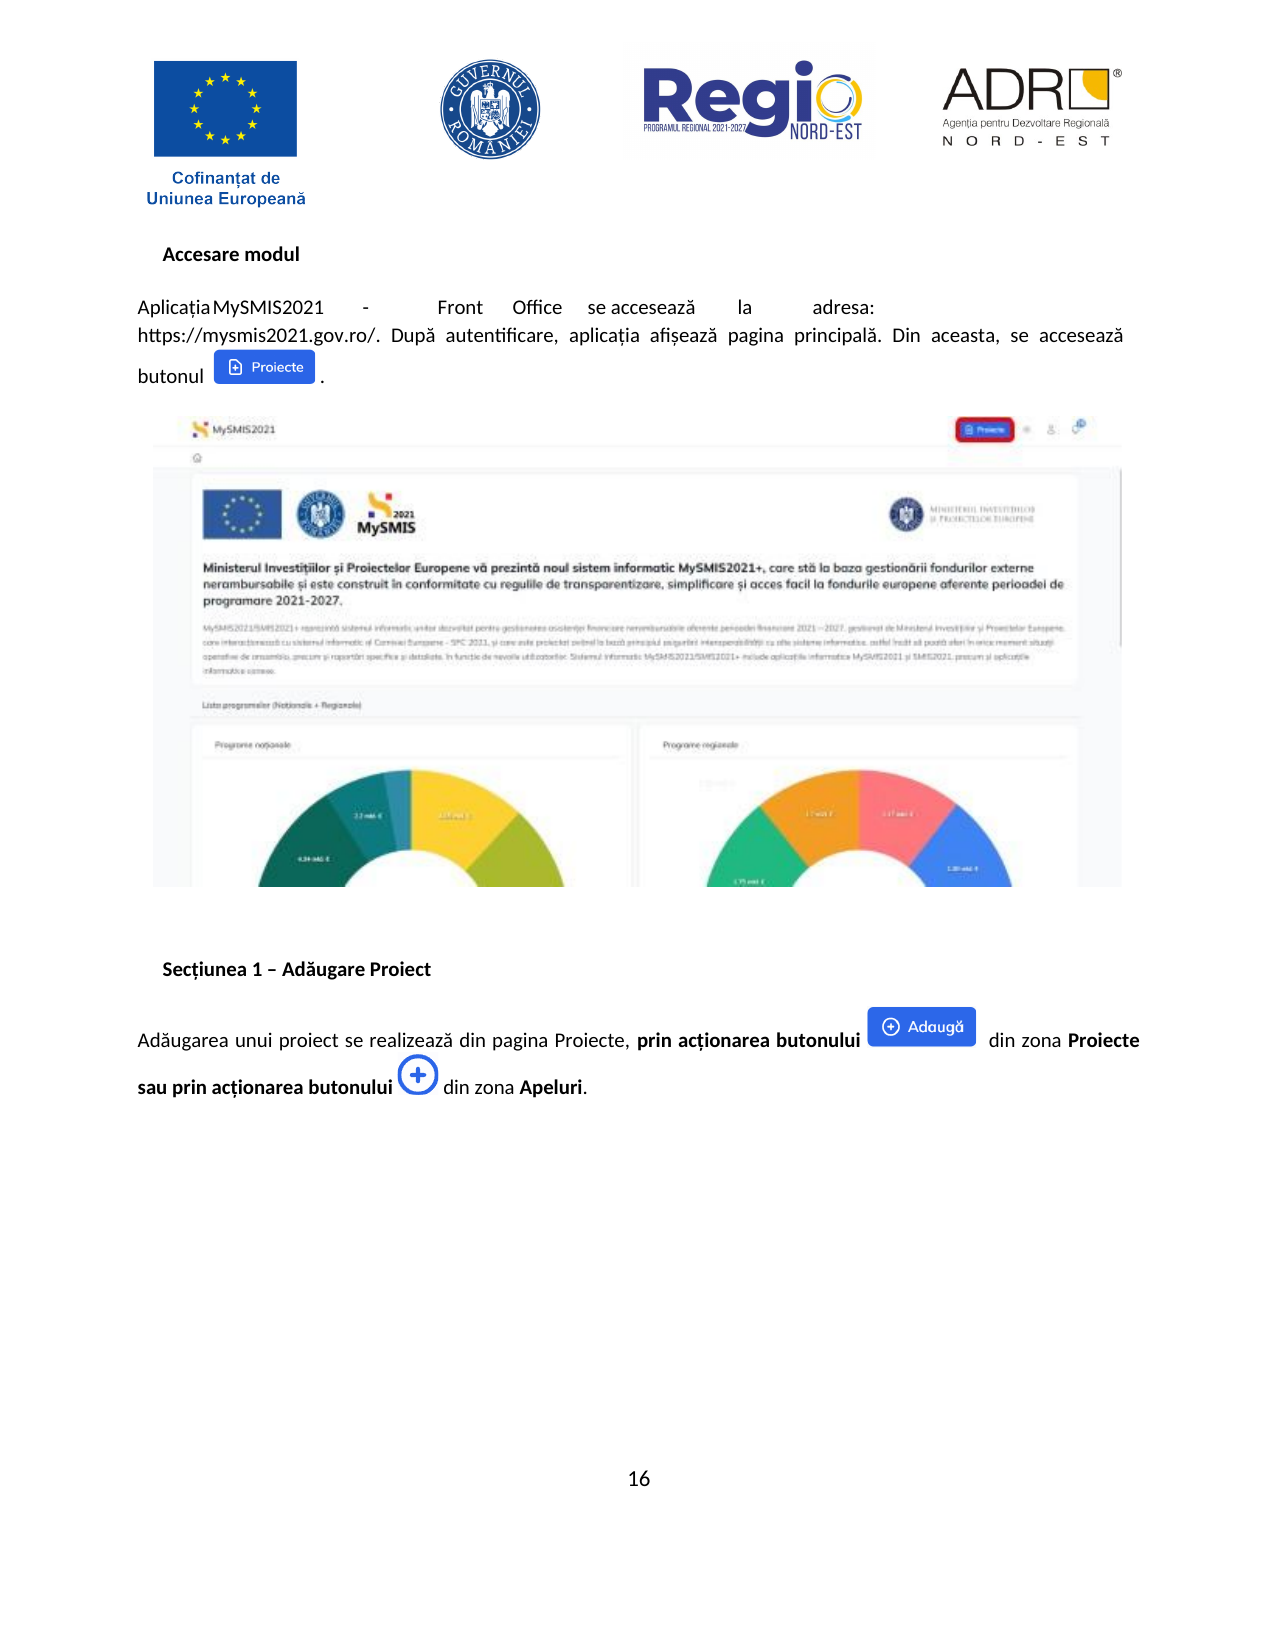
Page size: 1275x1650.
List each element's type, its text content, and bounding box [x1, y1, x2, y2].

subtitle Accesare modul [150, 198, 1139, 267]
picture [137, 43, 314, 223]
picture [213, 349, 315, 384]
picture [439, 58, 541, 160]
text https://mysmis2021.gov.ro/. După autentificare, aplicația afișează pagina principală. Din aceasta, se accesează butonul . [137, 322, 1125, 389]
text Adăugarea unui proiect se realizează din pagina Proiecte, prin acționarea butonului din zona Proiecte sau prin acționarea butonului din zona Apeluri. [137, 1007, 1139, 1100]
picture [942, 68, 1122, 146]
picture [623, 42, 876, 160]
picture [867, 1006, 977, 1048]
subtitle Secțiunea 1 – Adăugare Proiect [150, 956, 1139, 981]
picture [153, 416, 1122, 887]
picture [397, 1052, 439, 1095]
text Aplicația MySMIS2021 - Front Office se accesează la adresa: [137, 294, 1125, 320]
